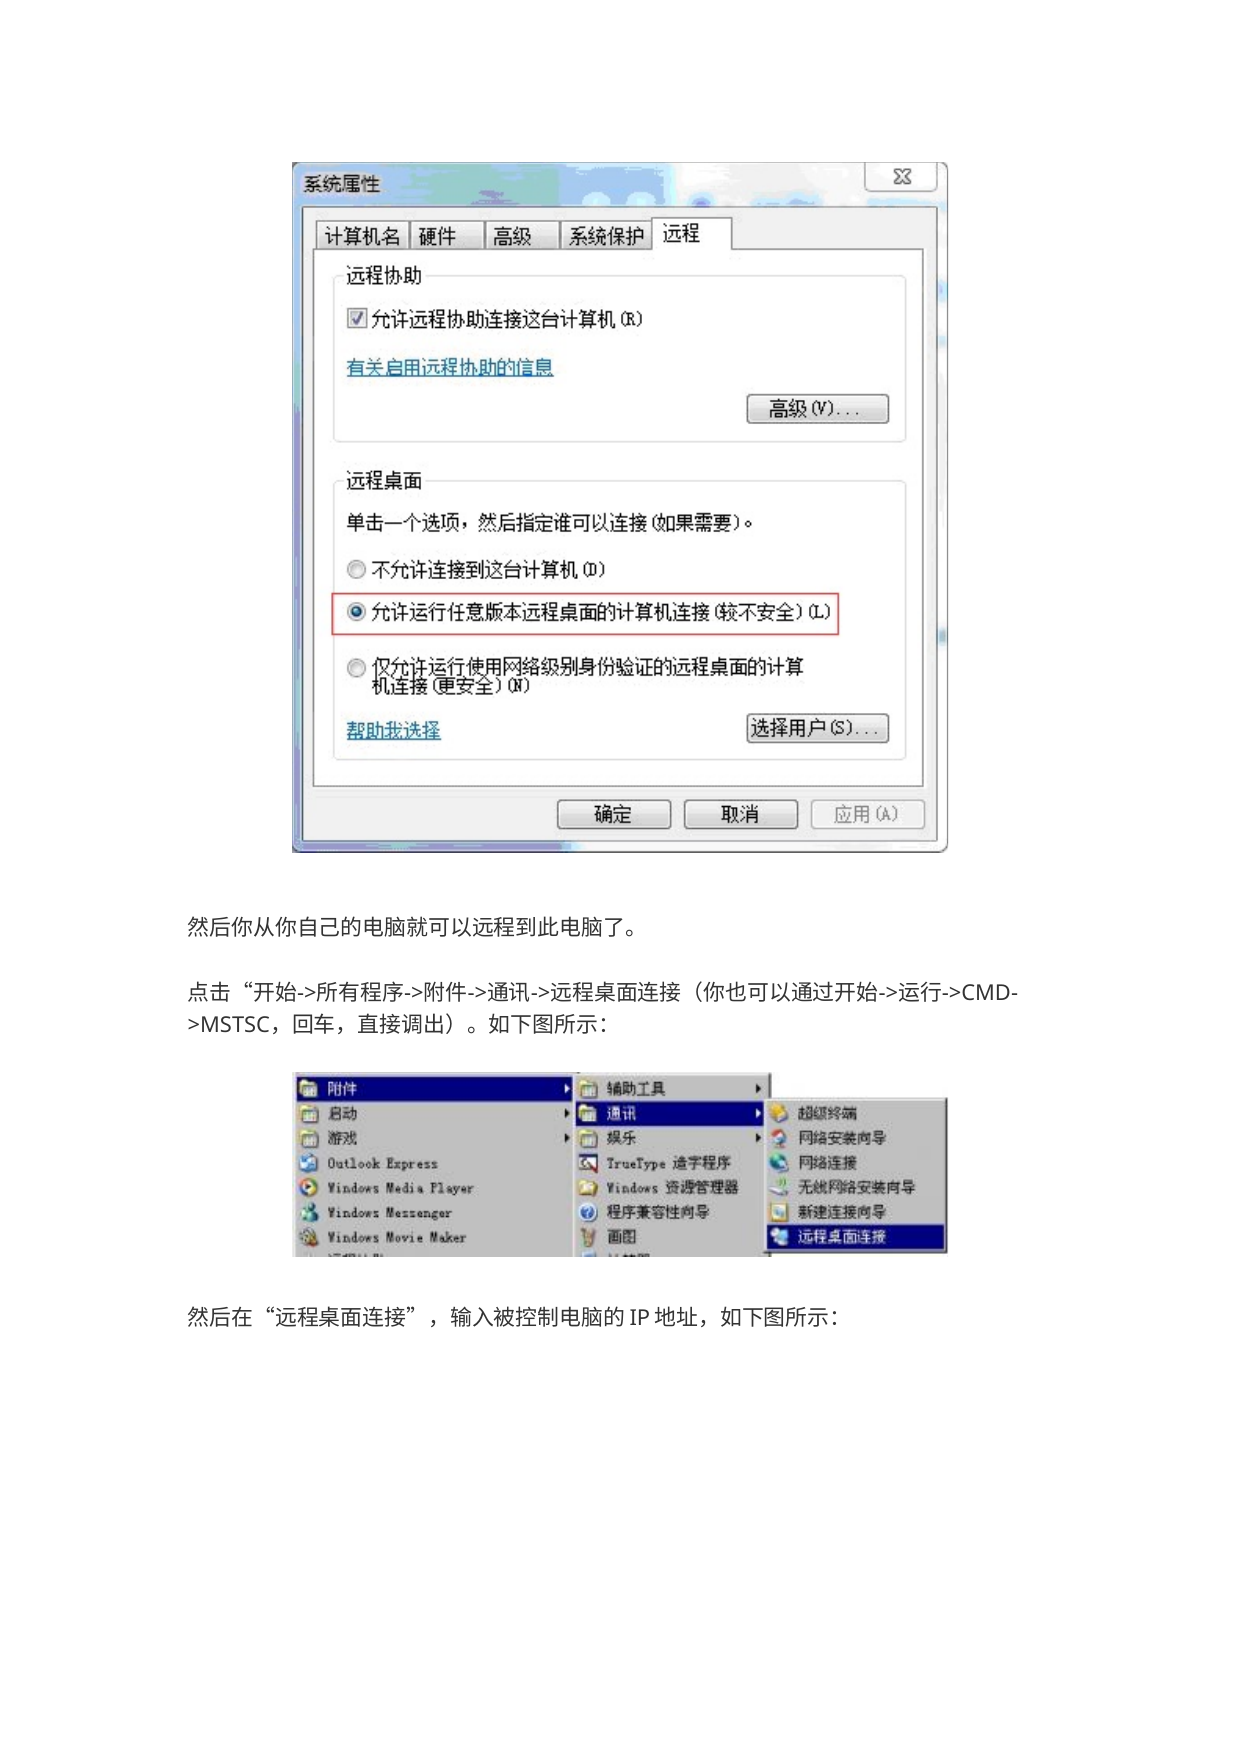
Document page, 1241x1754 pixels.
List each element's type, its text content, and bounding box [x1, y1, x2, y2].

text 点击“开始->所有程序->附件->通讯->远程桌面连接（你也可以通过开始->运行->CMD->MSTSC，回车，直接调出）。如下图所示： [187, 974, 1053, 1072]
picture [292, 1072, 949, 1257]
text 然后在“远程桌面连接”，输入被控制电脑的IP地址，如下图所示： [187, 1299, 1053, 1364]
text 然后你从你自己的电脑就可以远程到此电脑了。 [187, 909, 1053, 974]
picture [292, 162, 949, 853]
